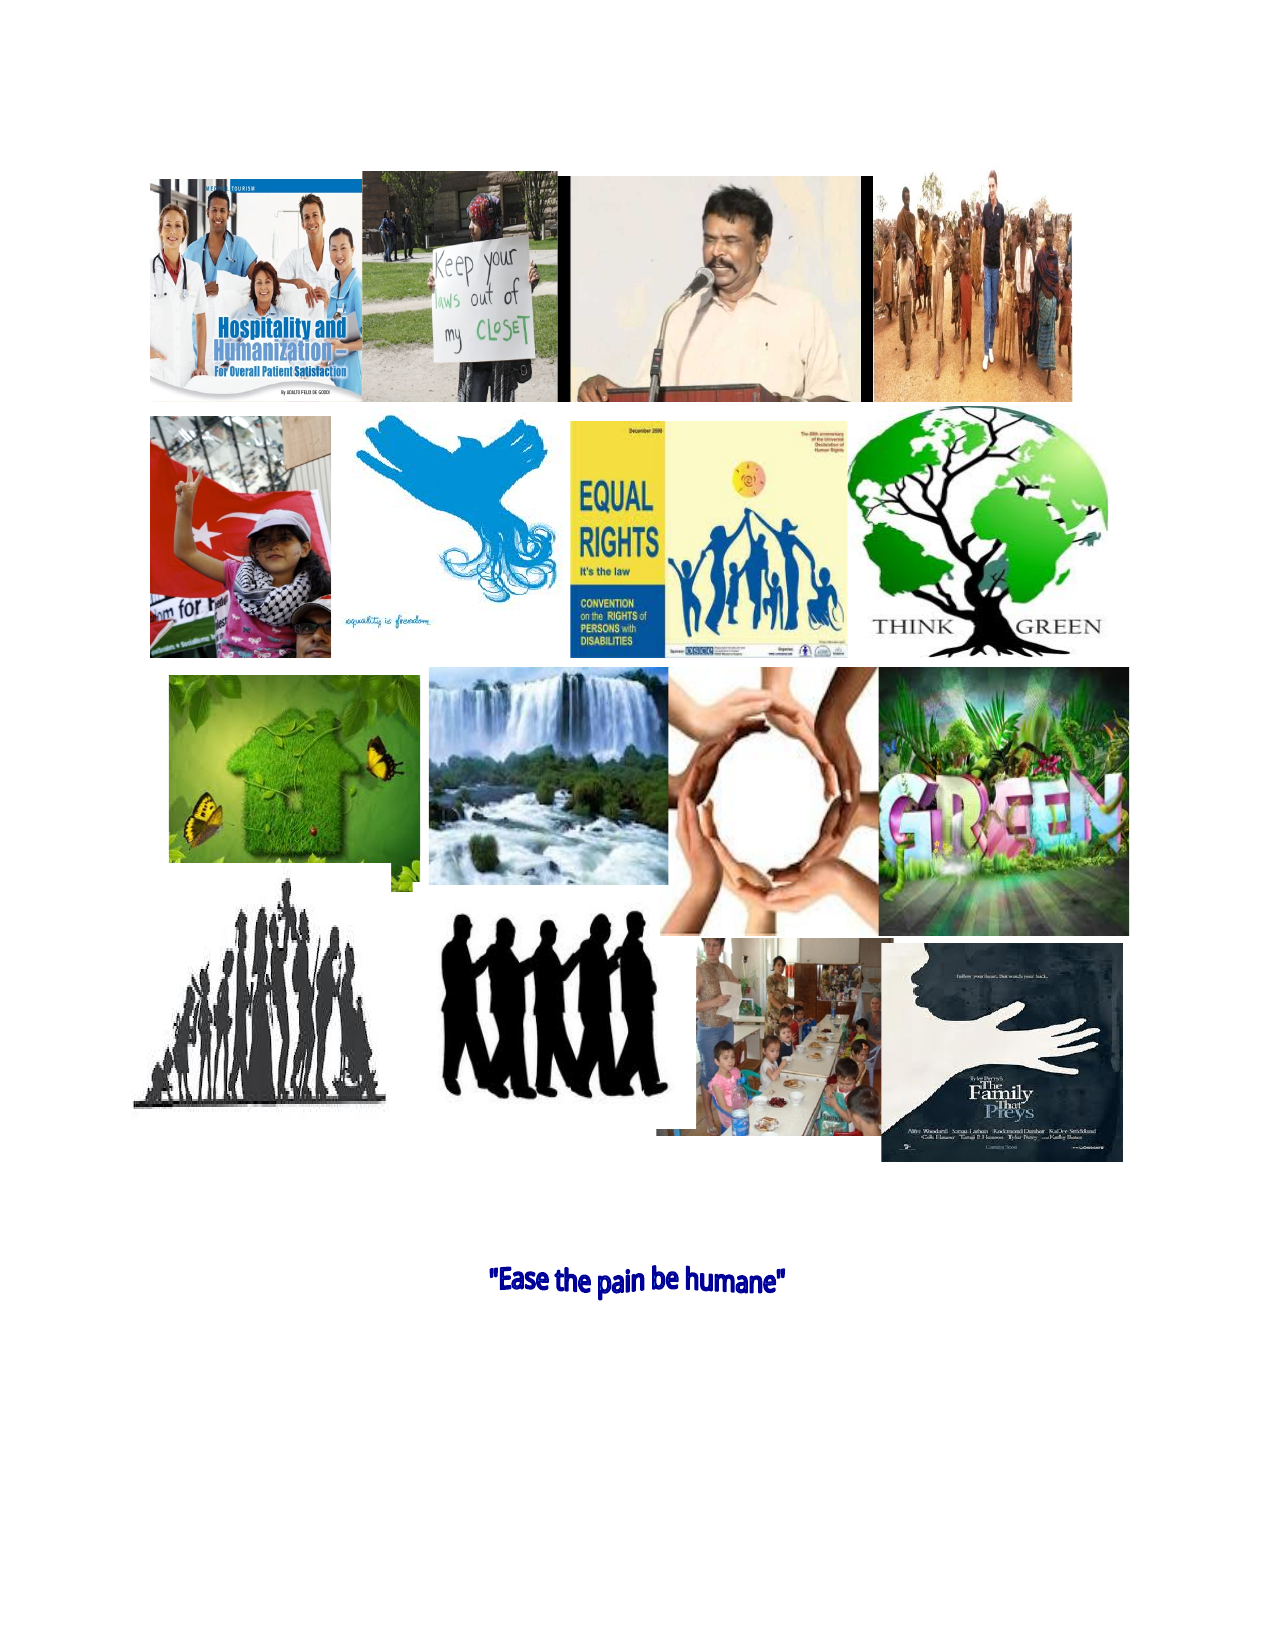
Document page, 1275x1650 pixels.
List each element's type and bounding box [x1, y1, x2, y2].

picture [150, 150, 1073, 402]
picture [131, 667, 1130, 1162]
picture [150, 406, 1109, 658]
